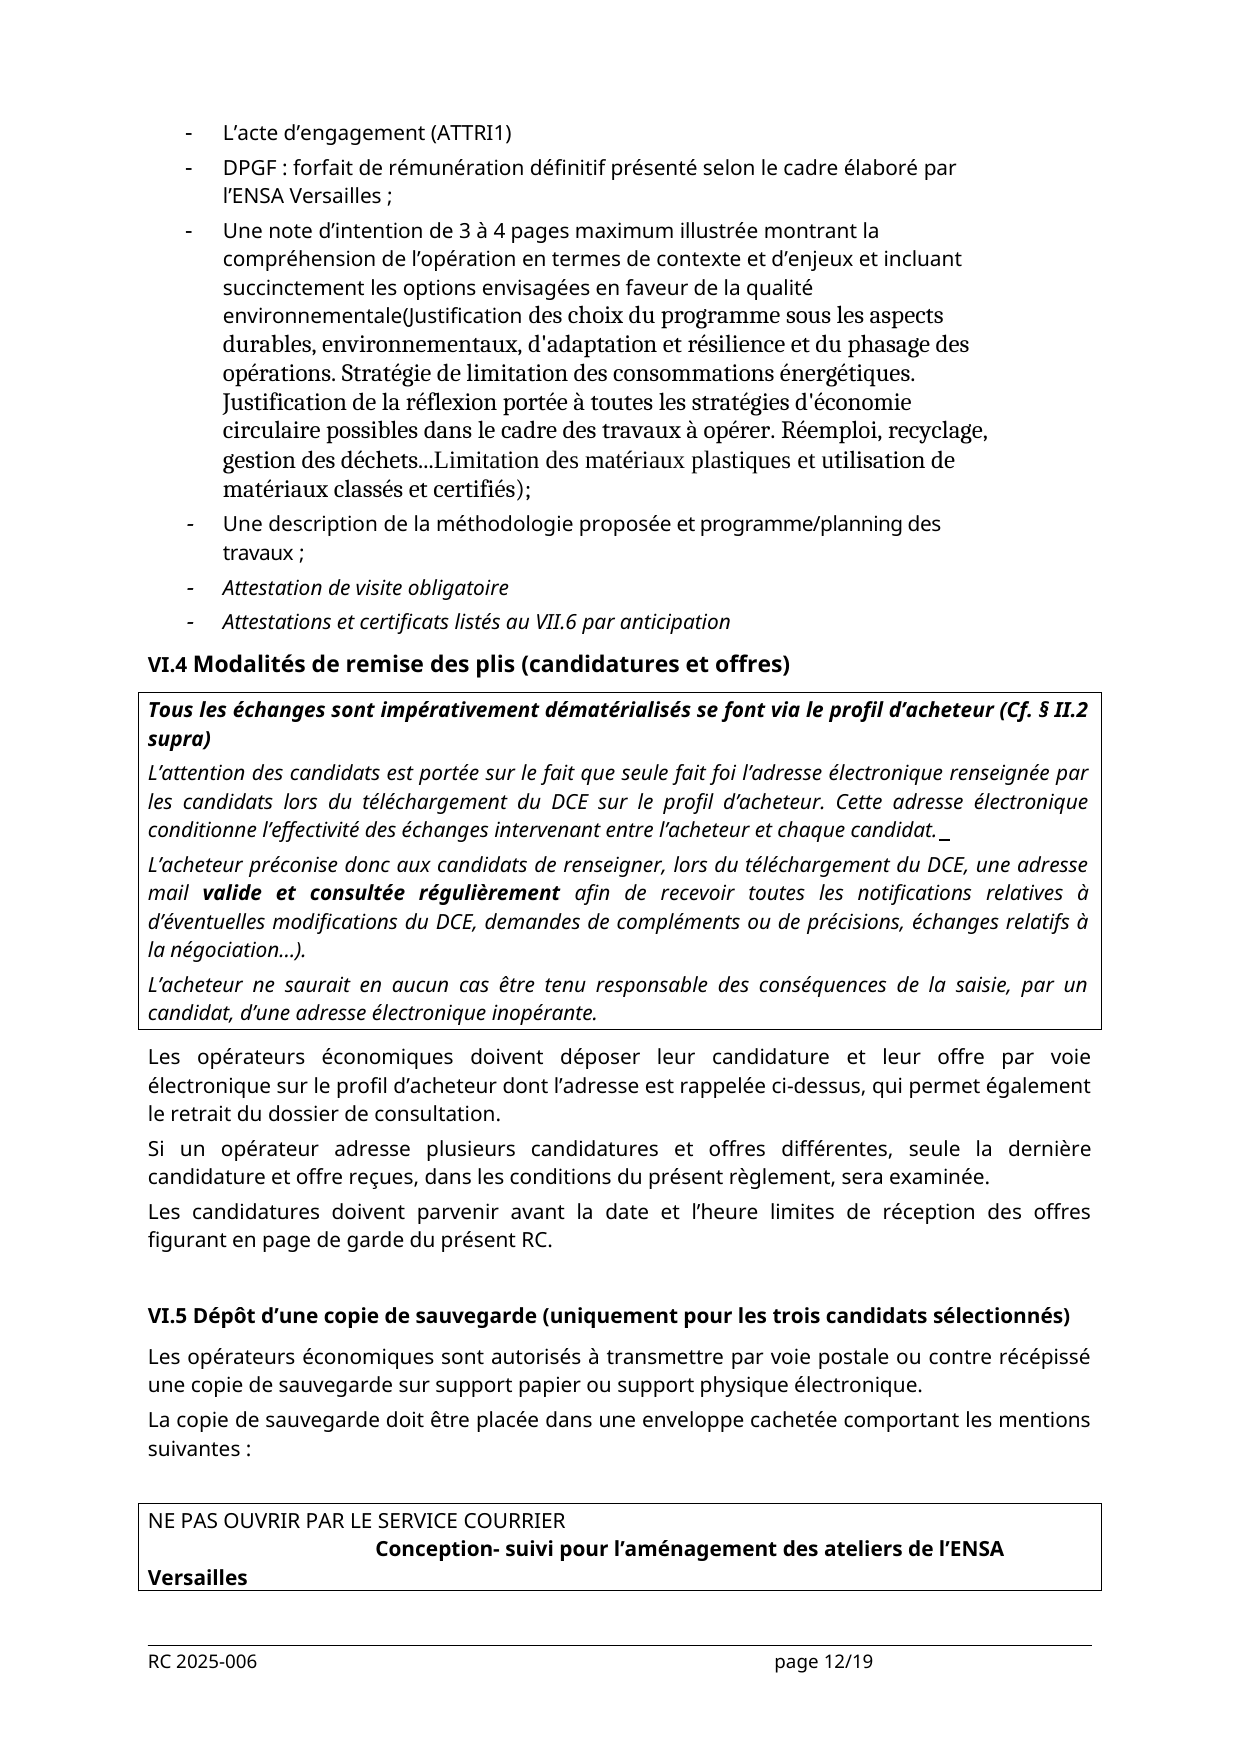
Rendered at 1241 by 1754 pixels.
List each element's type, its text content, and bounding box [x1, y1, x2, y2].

text La copie de sauvegarde doit être placée dans une enveloppe cachetée comportant les mentions suivantes : [148, 1405, 1092, 1462]
text L’acheteur préconise donc aux candidats de renseigner, lors du téléchargement du DCE, une adresse mail valide et consultée régulièrement afin de recevoir toutes les notifications relatives à d’éventuelles modifications du DCE, demandes de compléments ou de précisions, échanges relatifs à la négociation…). [139, 847, 1101, 964]
text Conception- suivi pour l’aménagement des ateliers de l’ENSA Versailles [148, 1534, 1092, 1590]
text Les opérateurs économiques sont autorisés à transmettre par voie postale ou contre récépissé une copie de sauvegarde sur support papier ou support physique électronique. [148, 1342, 1092, 1399]
text Les opérateurs économiques doivent déposer leur candidature et leur offre par voie électronique sur le profil d’acheteur dont l’adresse est rappelée ci-dessus, qui permet également le retrait du dossier de consultation. [148, 1042, 1092, 1128]
text Si un opérateur adresse plusieurs candidatures et offres différentes, seule la dernière candidature et offre reçues, dans les conditions du présent règlement, sera examinée. [148, 1134, 1092, 1191]
text Dépôt d’une copie de sauvegarde (uniquement pour les trois candidats sélectionnés) [148, 1301, 1092, 1329]
text Modalités de remise des plis (candidatures et offres) [148, 648, 1092, 679]
text Les candidatures doivent parvenir avant la date et l’heure limites de réception des offres figurant en page de garde du présent RC. [148, 1197, 1092, 1254]
list L’acte d’engagement (ATTRI1) [185, 118, 1092, 147]
list Une note d’intention de 3 à 4 pages maximum illustrée montrant la compréhension de l’opération en termes de contexte et d’enjeux et incluant succinctement les options envisagées en faveur de la qualité environnementale(Justification des choix du programme sous les aspects durables, environnementaux, d'adaptation et résilience et du phasage des opérations. Stratégie de limitation des consommations énergétiques. Justification de la réflexion portée à toutes les stratégies d'économie circulaire possibles dans le cadre des travaux à opérer. Réemploi, recyclage, gestion des déchets...Limitation des matériaux plastiques et utilisation de matériaux classés et certifiés); [185, 216, 991, 503]
list Attestation de visite obligatoire [185, 573, 991, 601]
text NE PAS OUVRIR PAR LE SERVICE COURRIER [139, 1504, 1101, 1534]
text L’attention des candidats est portée sur le fait que seule fait foi l’adresse électronique renseignée par les candidats lors du téléchargement du DCE sur le profil d’acheteur. Cette adresse électronique conditionne l’effectivité des échanges intervenant entre l’acheteur et chaque candidat. [139, 755, 1101, 844]
list DPGF : forfait de rémunération définitif présenté selon le cadre élaboré par l’ENSA Versailles ; [185, 153, 991, 210]
list Une description de la méthodologie proposée et programme/planning des travaux ; [185, 509, 991, 566]
text Tous les échanges sont impérativement dématérialisés se font via le profil d’acheteur (Cf. § II.2 supra) [139, 693, 1101, 752]
text L’acheteur ne saurait en aucun cas être tenu responsable des conséquences de la saisie, par un candidat, d’une adresse électronique inopérante. [139, 967, 1101, 1029]
list Attestations et certificats listés au VII.6 par anticipation [185, 607, 991, 636]
